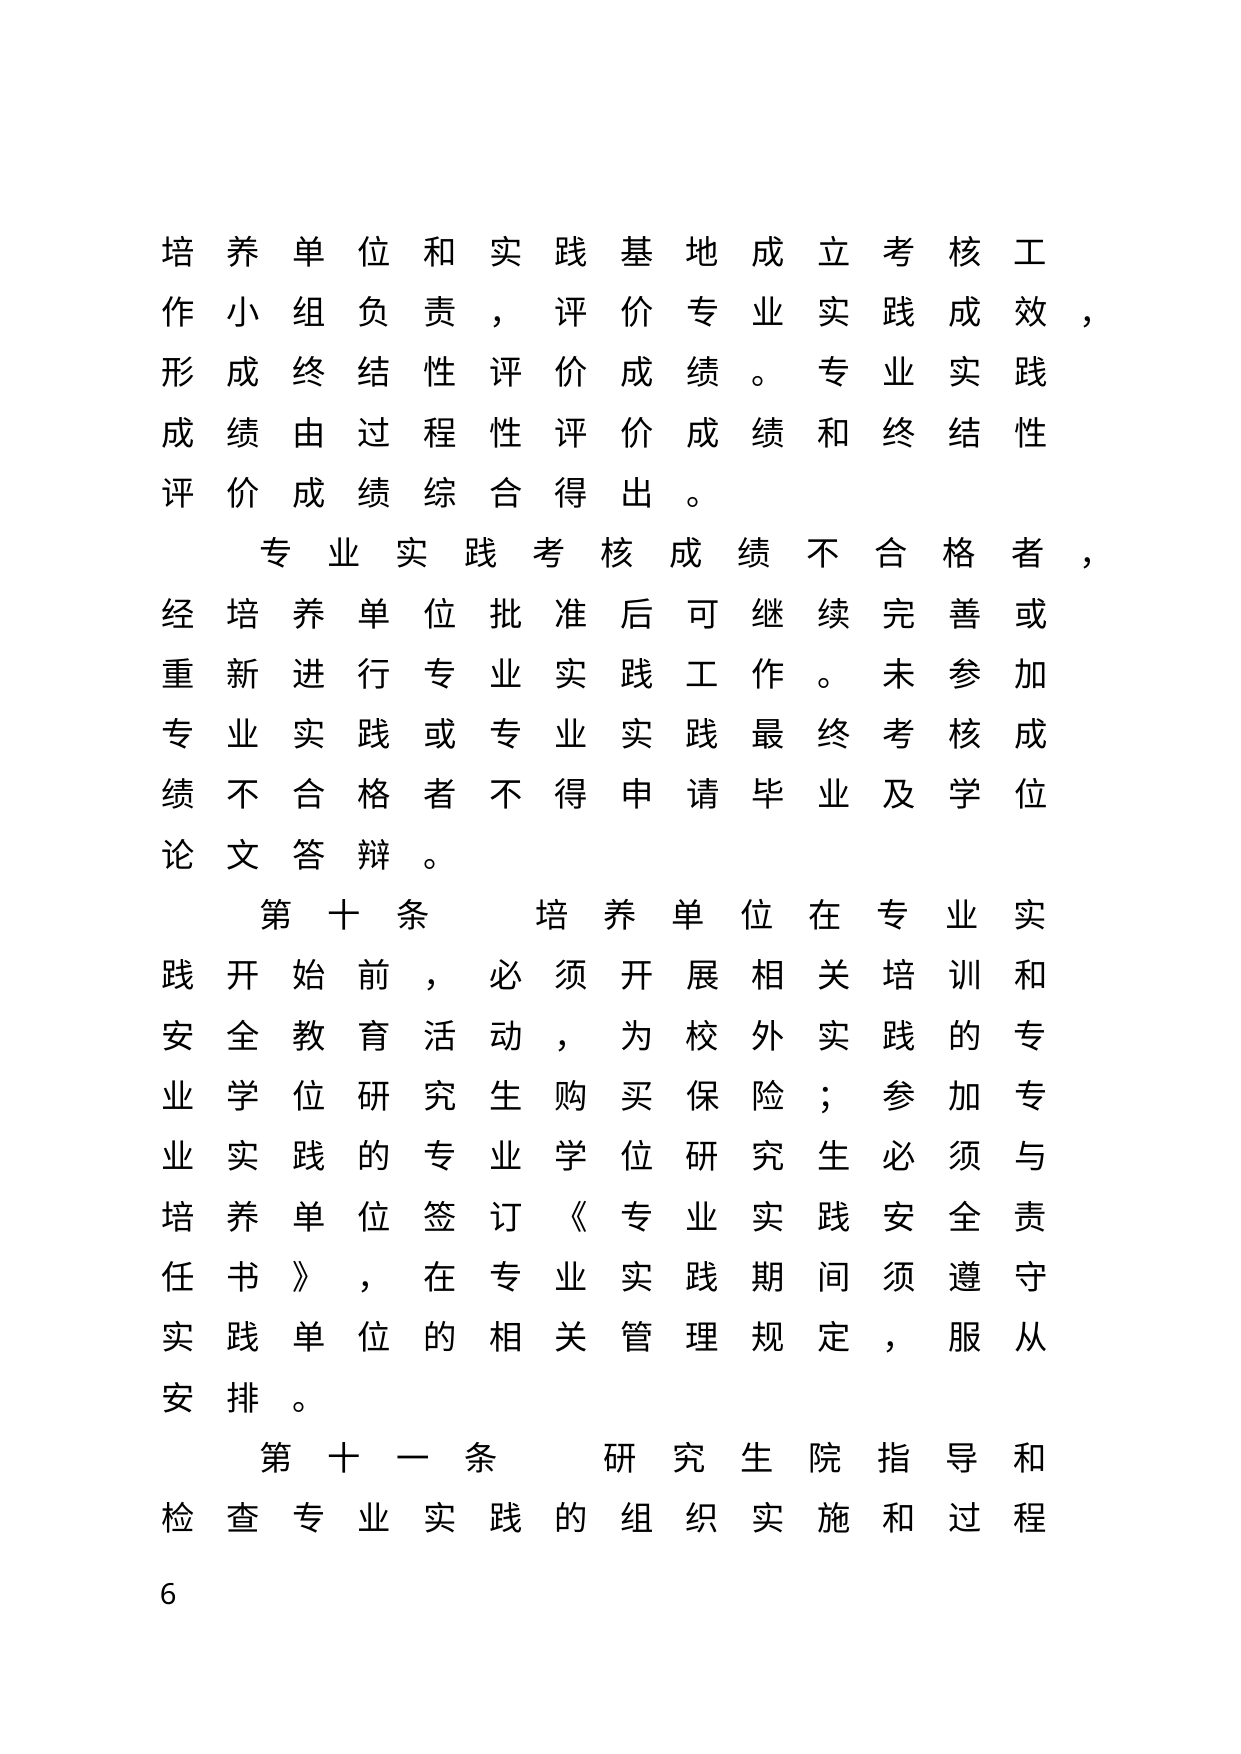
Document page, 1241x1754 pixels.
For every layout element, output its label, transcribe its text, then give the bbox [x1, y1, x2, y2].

text 专业实践考核成绩不合格者，经培养单位批准后可继续完善或重新进行专业实践工作。未参加专业实践或专业实践最终考核成绩不合格者不得申请毕业及学位论文答辩。 [161, 521, 1079, 883]
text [161, 219, 1079, 521]
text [161, 1426, 1079, 1546]
text 第十条 培养单位在专业实践开始前，必须开展相关培训和安全教育活动，为校外实践的专业学位研究生购买保险；参加专业实践的专业学位研究生必须与培养单位签订《专业实践安全责任书》，在专业实践期间须遵守实践单位的相关管理规定，服从安排。 [161, 883, 1079, 1426]
